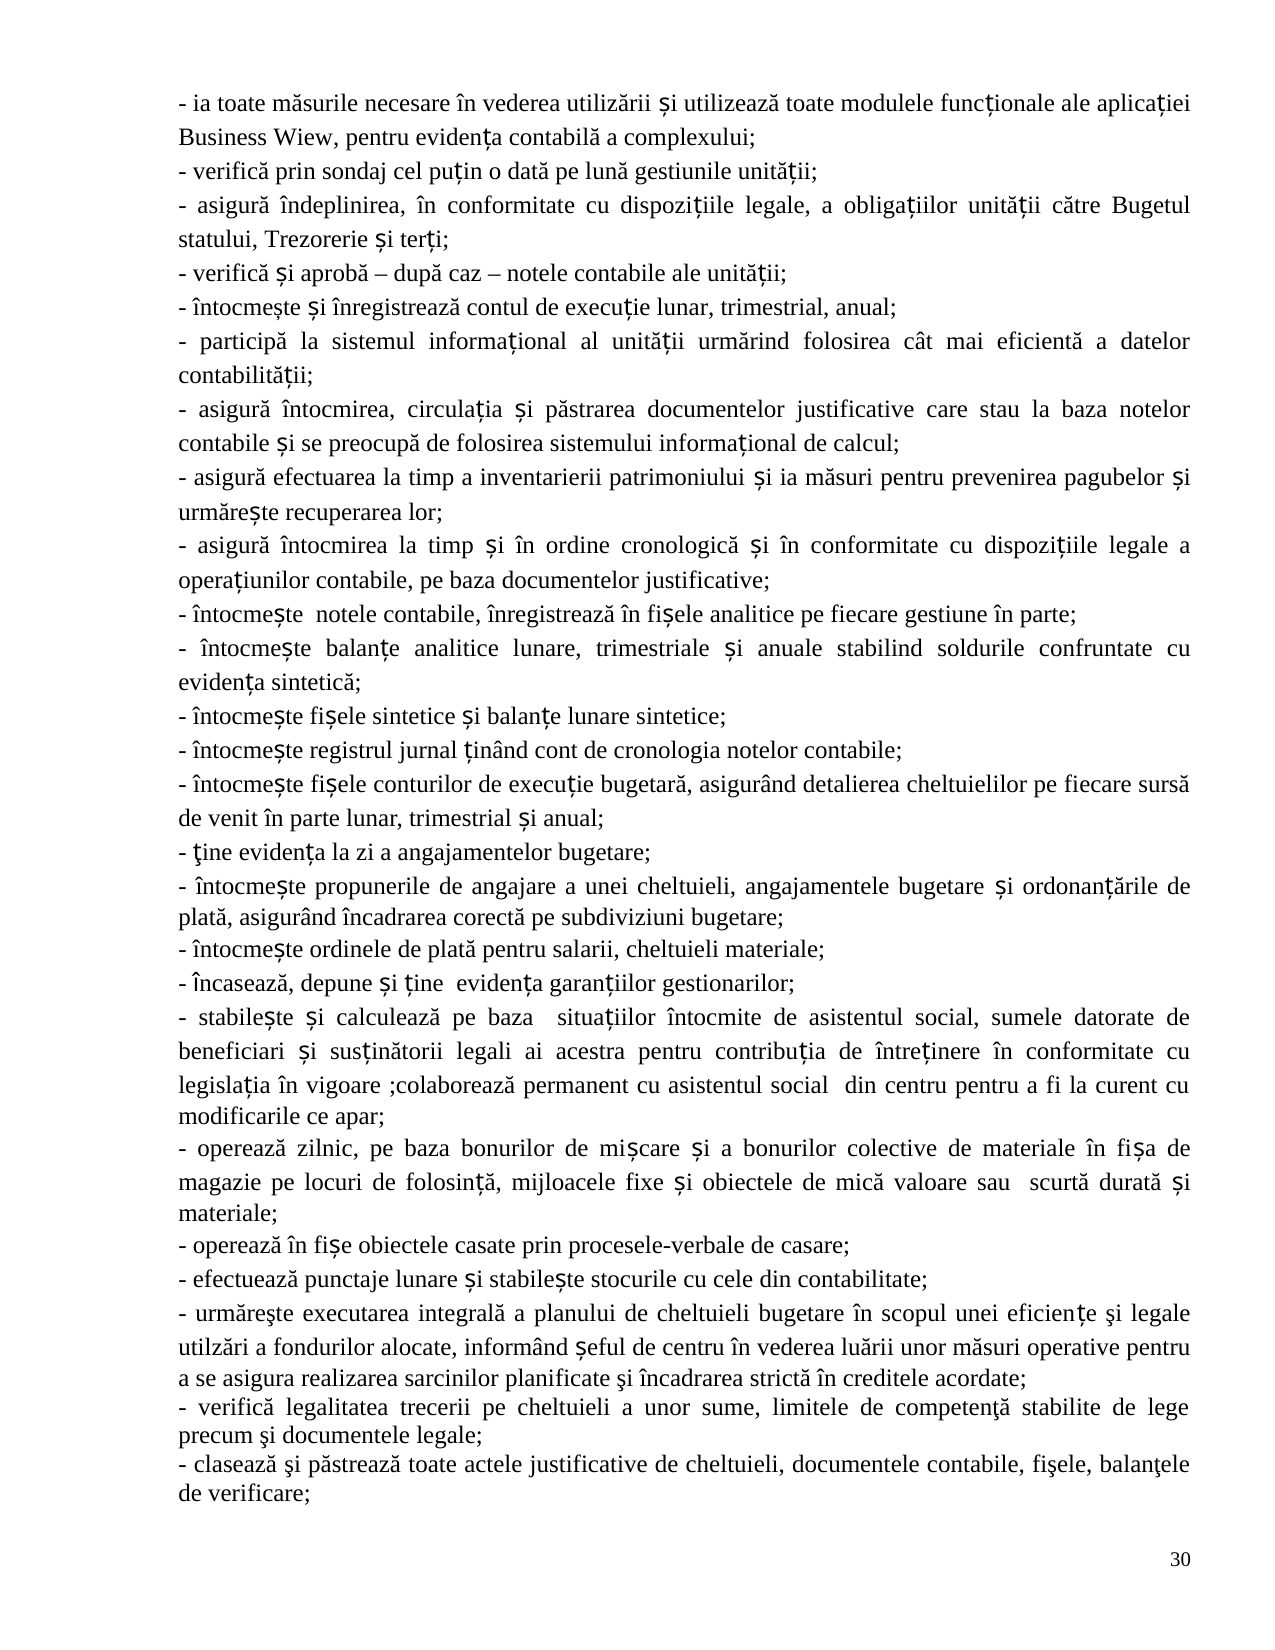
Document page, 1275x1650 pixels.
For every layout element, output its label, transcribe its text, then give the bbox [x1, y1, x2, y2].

text - participă la sistemul informațional al unității urmărind folosirea cât mai eficientă a datelor contabilității; [178, 323, 1191, 391]
text - operează zilnic, pe baza bonurilor de mișcare și a bonurilor colective de materiale în fișa de magazie pe locuri de folosință, mijloacele fixe și obiectele de mică valoare sau scurtă durată și materiale; [178, 1130, 1191, 1227]
text - întocmește și înregistrează contul de execuție lunar, trimestrial, anual; [178, 289, 1191, 323]
text - întocmește fișele sintetice și balanțe lunare sintetice; [178, 697, 1191, 732]
text - verifică legalitatea trecerii pe cheltuieli a unor sume, limitele de competenţă stabilite de lege precum şi documentele legale; [178, 1392, 1191, 1449]
text - ţine evidența la zi a angajamentelor bugetare; [178, 834, 1191, 868]
text - verifică prin sondaj cel puțin o dată pe lună gestiunile unității; [178, 152, 1191, 187]
text - verifică și aprobă – după caz – notele contabile ale unității; [178, 255, 1191, 289]
text - efectuează punctaje lunare și stabilește stocurile cu cele din contabilitate; [178, 1261, 1191, 1295]
text - urmăreşte executarea integrală a planului de cheltuieli bugetare în scopul unei eficiențe şi legale utilzări a fondurilor alocate, informând șeful de centru în vederea luării unor măsuri operative pentru a se asigura realizarea sarcinilor planificate şi încadrarea strictă în creditele acordate; [178, 1295, 1191, 1392]
text - operează în fișe obiectele casate prin procesele-verbale de casare; [178, 1227, 1191, 1261]
text - întocmește ordinele de plată pentru salarii, cheltuieli materiale; [178, 931, 1191, 965]
text - întocmește propunerile de angajare a unei cheltuieli, angajamentele bugetare și ordonanțările de plată, asigurând încadrarea corectă pe subdiviziuni bugetare; [178, 868, 1191, 931]
text - întocmește balanțe analitice lunare, trimestriale și anuale stabilind soldurile confruntate cu evidența sintetică; [178, 629, 1191, 697]
text - întocmește notele contabile, înregistrează în fișele analitice pe fiecare gestiune în parte; [178, 595, 1191, 629]
text - stabilește și calculează pe baza situațiilor întocmite de asistentul social, sumele datorate de beneficiari și susținătorii legali ai acestra pentru contribuția de întreținere în conformitate cu legislația în vigoare ;colaborează permanent cu asistentul social din centru pentru a fi la curent cu modificarile ce apar; [178, 999, 1191, 1130]
text - asigură efectuarea la timp a inventarierii patrimoniului și ia măsuri pentru prevenirea pagubelor și urmărește recuperarea lor; [178, 459, 1191, 527]
text - încasează, depune și ține evidența garanțiilor gestionarilor; [178, 965, 1191, 999]
text - asigură întocmirea, circulația și păstrarea documentelor justificative care stau la baza notelor contabile și se preocupă de folosirea sistemului informațional de calcul; [178, 391, 1191, 459]
text - ia toate măsurile necesare în vederea utilizării și utilizează toate modulele funcționale ale aplicației Business Wiew, pentru evidența contabilă a complexului; [178, 84, 1191, 152]
text - întocmește registrul jurnal ținând cont de cronologia notelor contabile; [178, 732, 1191, 766]
text - asigură întocmirea la timp și în ordine cronologică și în conformitate cu dispozițiile legale a operațiunilor contabile, pe baza documentelor justificative; [178, 527, 1191, 595]
text - întocmește fișele conturilor de execuție bugetară, asigurând detalierea cheltuielilor pe fiecare sursă de venit în parte lunar, trimestrial și anual; [178, 766, 1191, 834]
text - asigură îndeplinirea, în conformitate cu dispozițiile legale, a obligațiilor unității către Bugetul statului, Trezorerie și terți; [178, 187, 1191, 255]
text - clasează şi păstrează toate actele justificative de cheltuieli, documentele contabile, fişele, balanţele de verificare; [178, 1449, 1191, 1507]
